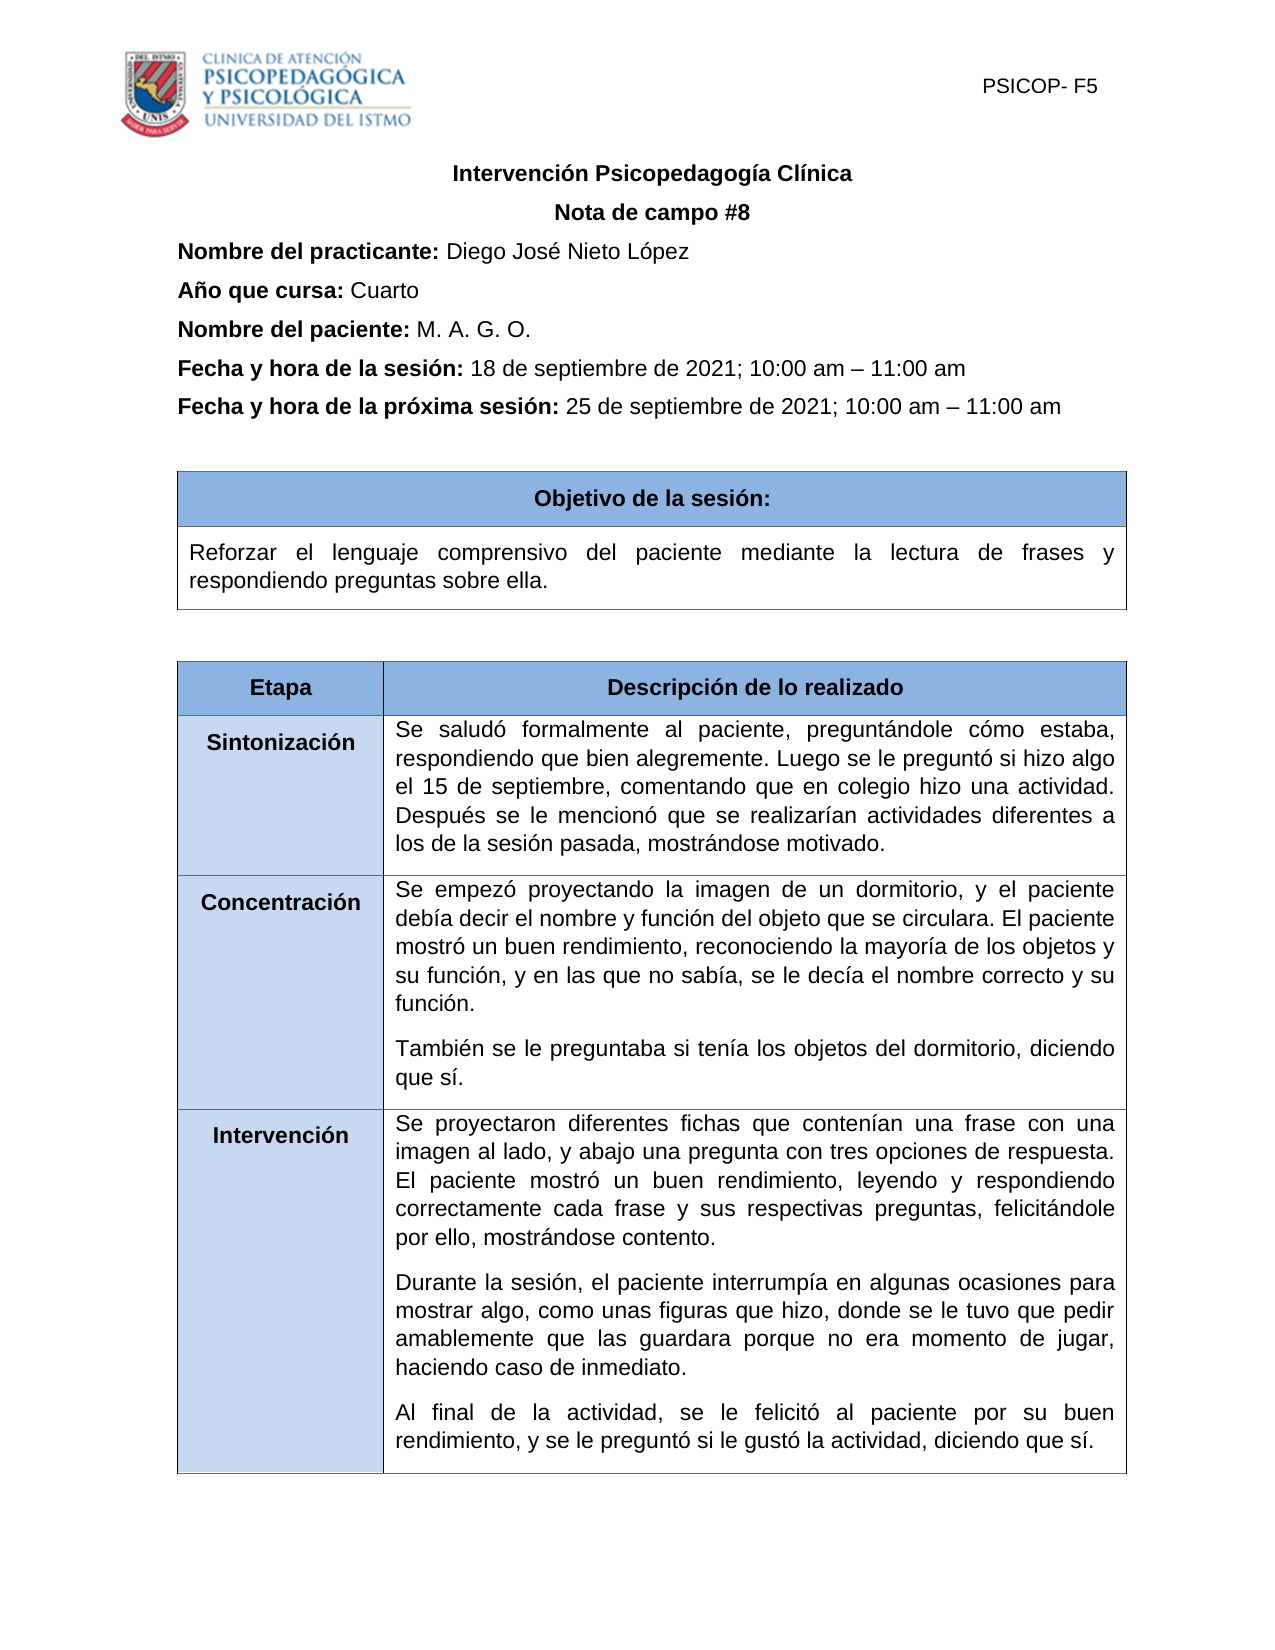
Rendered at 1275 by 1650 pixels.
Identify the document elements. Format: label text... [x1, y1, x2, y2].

text Año que cursa: Cuarto [177, 277, 1127, 303]
text Intervención Psicopedagogía Clínica [177, 160, 1127, 187]
text Nombre del practicante: Diego José Nieto López [177, 238, 1127, 264]
table_cell Se proyectaron diferentes fichas que contenían una frase con una imagen al lado, y abajo una pregunta con tres opciones de respuesta. El paciente mostró un buen rendimiento, leyendo y respondiendo correctamente cada frase y sus respectivas preguntas, felicitándole por ello, mostrándose contento. Durante la sesión, el paciente interrumpía en algunas ocasiones para mostrar algo, como unas figuras que hizo, donde se le tuvo que pedir amablemente que las guardara porque no era momento de jugar, haciendo caso de inmediato. Al final de la actividad, se le felicitó al paciente por su buen rendimiento, y se le preguntó si le gustó la actividad, diciendo que sí. [384, 1110, 1126, 1472]
table_header Objetivo de la sesión: [178, 472, 1126, 526]
text Fecha y hora de la próxima sesión: 25 de septiembre de 2021; 10:00 am – 11:00 am [177, 393, 1127, 420]
table_cell Concentración [178, 876, 383, 1109]
text Nota de campo #8 [177, 199, 1127, 225]
table_cell Intervención [178, 1110, 383, 1472]
table_header Etapa [178, 662, 383, 715]
table_header Descripción de lo realizado [384, 662, 1126, 715]
text Nombre del paciente: M. A. G. O. [177, 316, 1127, 342]
text Fecha y hora de la sesión: 18 de septiembre de 2021; 10:00 am – 11:00 am [177, 354, 1127, 381]
table_cell Se saludó formalmente al paciente, preguntándole cómo estaba, respondiendo que bien alegremente. Luego se le preguntó si hizo algo el 15 de septiembre, comentando que en colegio hizo una actividad. Después se le mencionó que se realizarían actividades diferentes a los de la sesión pasada, mostrándose motivado. [384, 716, 1126, 875]
table_cell Reforzar el lenguaje comprensivo del paciente mediante la lectura de frases y respondiendo preguntas sobre ella. [178, 527, 1126, 608]
picture [65, 20, 437, 148]
table_cell Sintonización [178, 716, 383, 875]
table_cell Se empezó proyectando la imagen de un dormitorio, y el paciente debía decir el nombre y función del objeto que se circulara. El paciente mostró un buen rendimiento, reconociendo la mayoría de los objetos y su función, y en las que no sabía, se le decía el nombre correcto y su función. También se le preguntaba si tenía los objetos del dormitorio, diciendo que sí. [384, 876, 1126, 1109]
